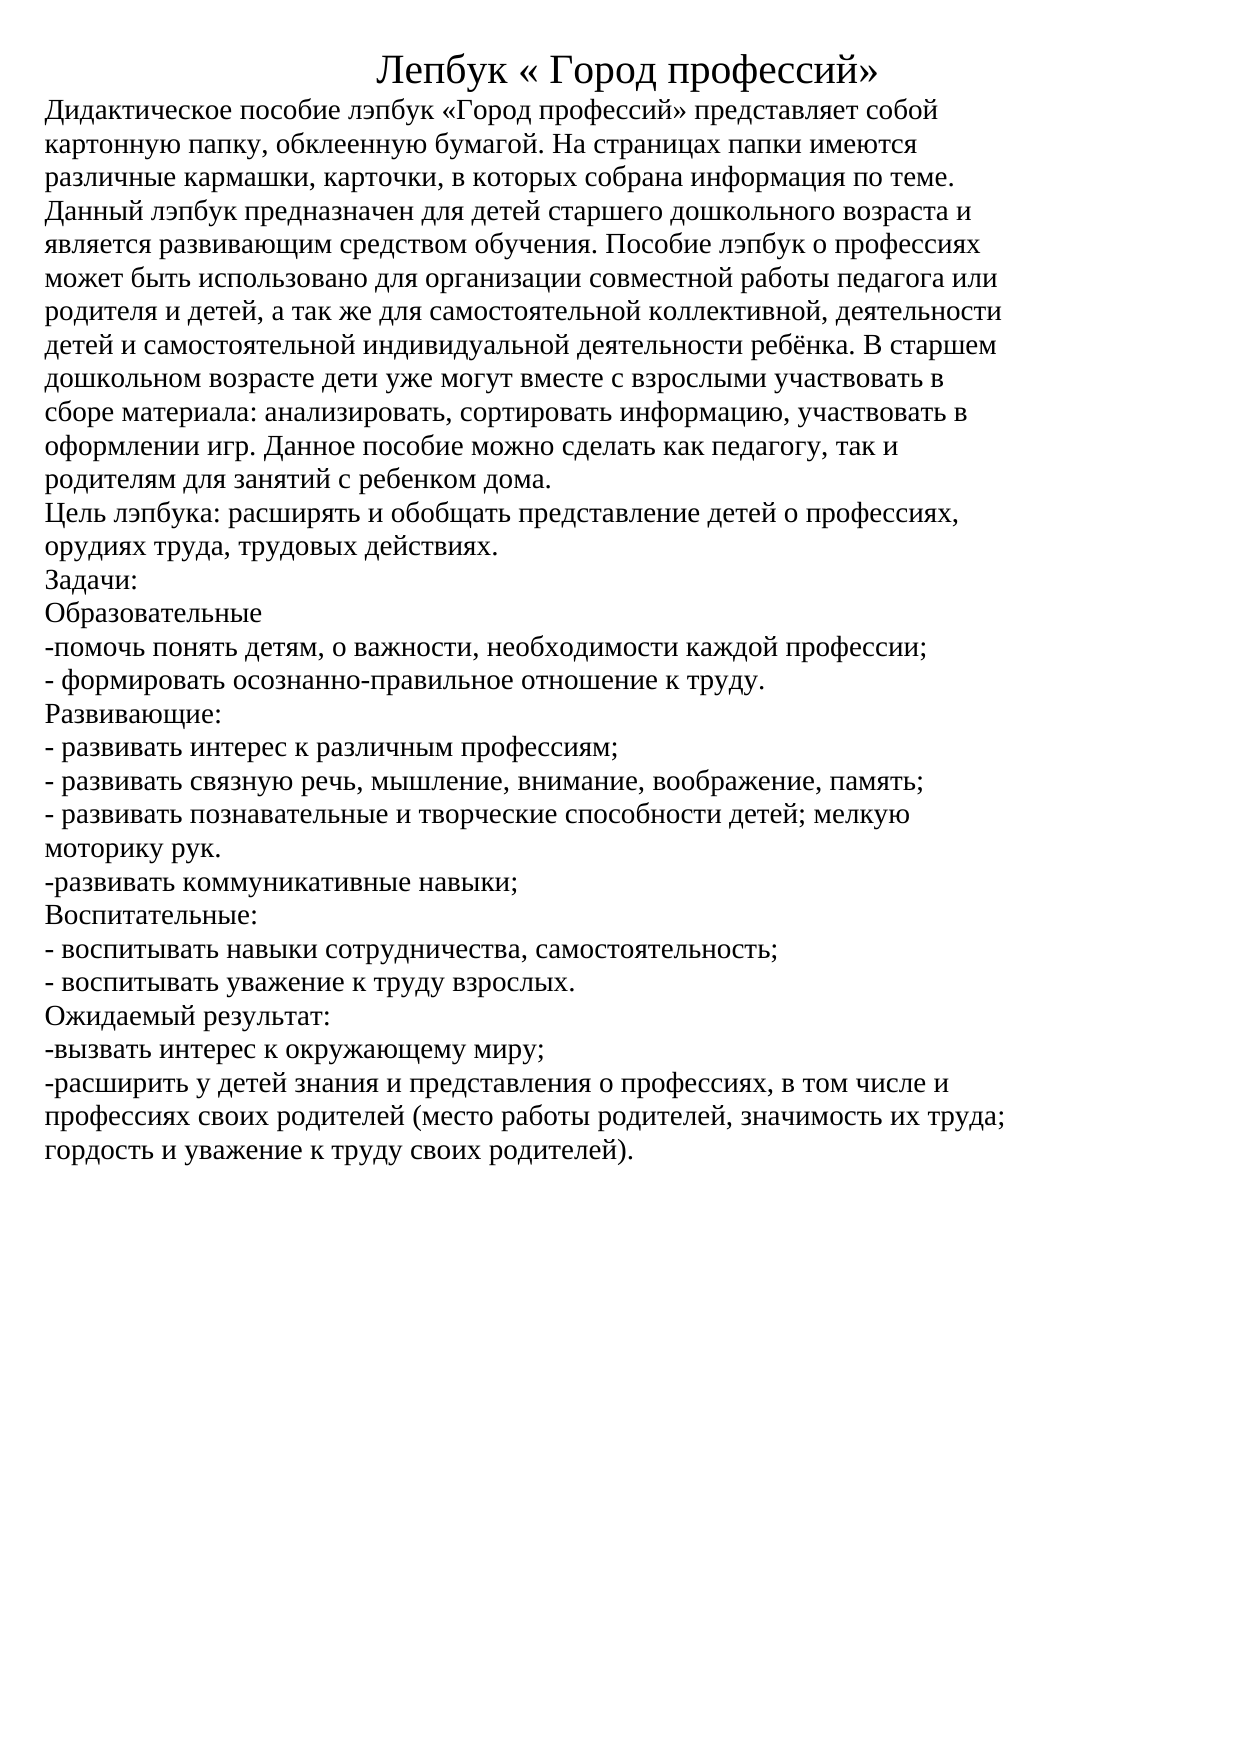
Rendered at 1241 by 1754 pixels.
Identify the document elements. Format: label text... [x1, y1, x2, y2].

text профессиях своих родителей (место работы родителей, значимость их труда; [44, 1098, 1211, 1132]
text - развивать познавательные и творческие способности детей; мелкую [44, 797, 1211, 830]
text -расширить у детей знания и представления о профессиях, в том числе и [44, 1065, 1211, 1098]
text оформлении игр. Данное пособие можно сделать как педагогу, так и [44, 428, 1211, 461]
text - развивать интерес к различным профессиям; [44, 729, 1211, 763]
text Воспитательные: [44, 897, 1211, 931]
text дошкольном возрасте дети уже могут вместе с взрослыми участвовать в [44, 361, 1211, 394]
text - воспитывать навыки сотрудничества, самостоятельность; [44, 931, 1211, 964]
text является развивающим средством обучения. Пособие лэпбук о профессиях [44, 226, 1211, 260]
text Данный лэпбук предназначен для детей старшего дошкольного возраста и [44, 193, 1211, 226]
text родителя и детей, а так же для самостоятельной коллективной, деятельности [44, 293, 1211, 327]
text Образовательные [44, 595, 1211, 629]
text -помочь понять детям, о важности, необходимости каждой профессии; [44, 629, 1211, 662]
text родителям для занятий с ребенком дома. [44, 461, 1211, 495]
text -развивать коммуникативные навыки; [44, 864, 1211, 897]
text - развивать связную речь, мышление, внимание, воображение, память; [44, 763, 1211, 797]
text гордость и уважение к труду своих родителей). [44, 1132, 1211, 1166]
text картонную папку, обклеенную бумагой. На страницах папки имеются [44, 126, 1211, 159]
text орудиях труда, трудовых действиях. [44, 528, 1211, 562]
text может быть использовано для организации совместной работы педагога или [44, 260, 1211, 293]
text - воспитывать уважение к труду взрослых. [44, 964, 1211, 998]
text Дидактическое пособие лэпбук «Город профессий» представляет собой [44, 92, 1211, 126]
text Ожидаемый результат: [44, 998, 1211, 1031]
text моторику рук. [44, 830, 1211, 864]
text сборе материала: анализировать, сортировать информацию, участвовать в [44, 394, 1211, 428]
text различные кармашки, карточки, в которых собрана информация по теме. [44, 159, 1211, 193]
text Развивающие: [44, 696, 1211, 729]
text Лепбук « Город профессий» [44, 44, 1211, 92]
text детей и самостоятельной индивидуальной деятельности ребёнка. В старшем [44, 327, 1211, 361]
text - формировать осознанно-правильное отношение к труду. [44, 662, 1211, 696]
text Задачи: [44, 562, 1211, 595]
text -вызвать интерес к окружающему миру; [44, 1031, 1211, 1065]
text Цель лэпбука: расширять и обобщать представление детей о профессиях, [44, 495, 1211, 528]
